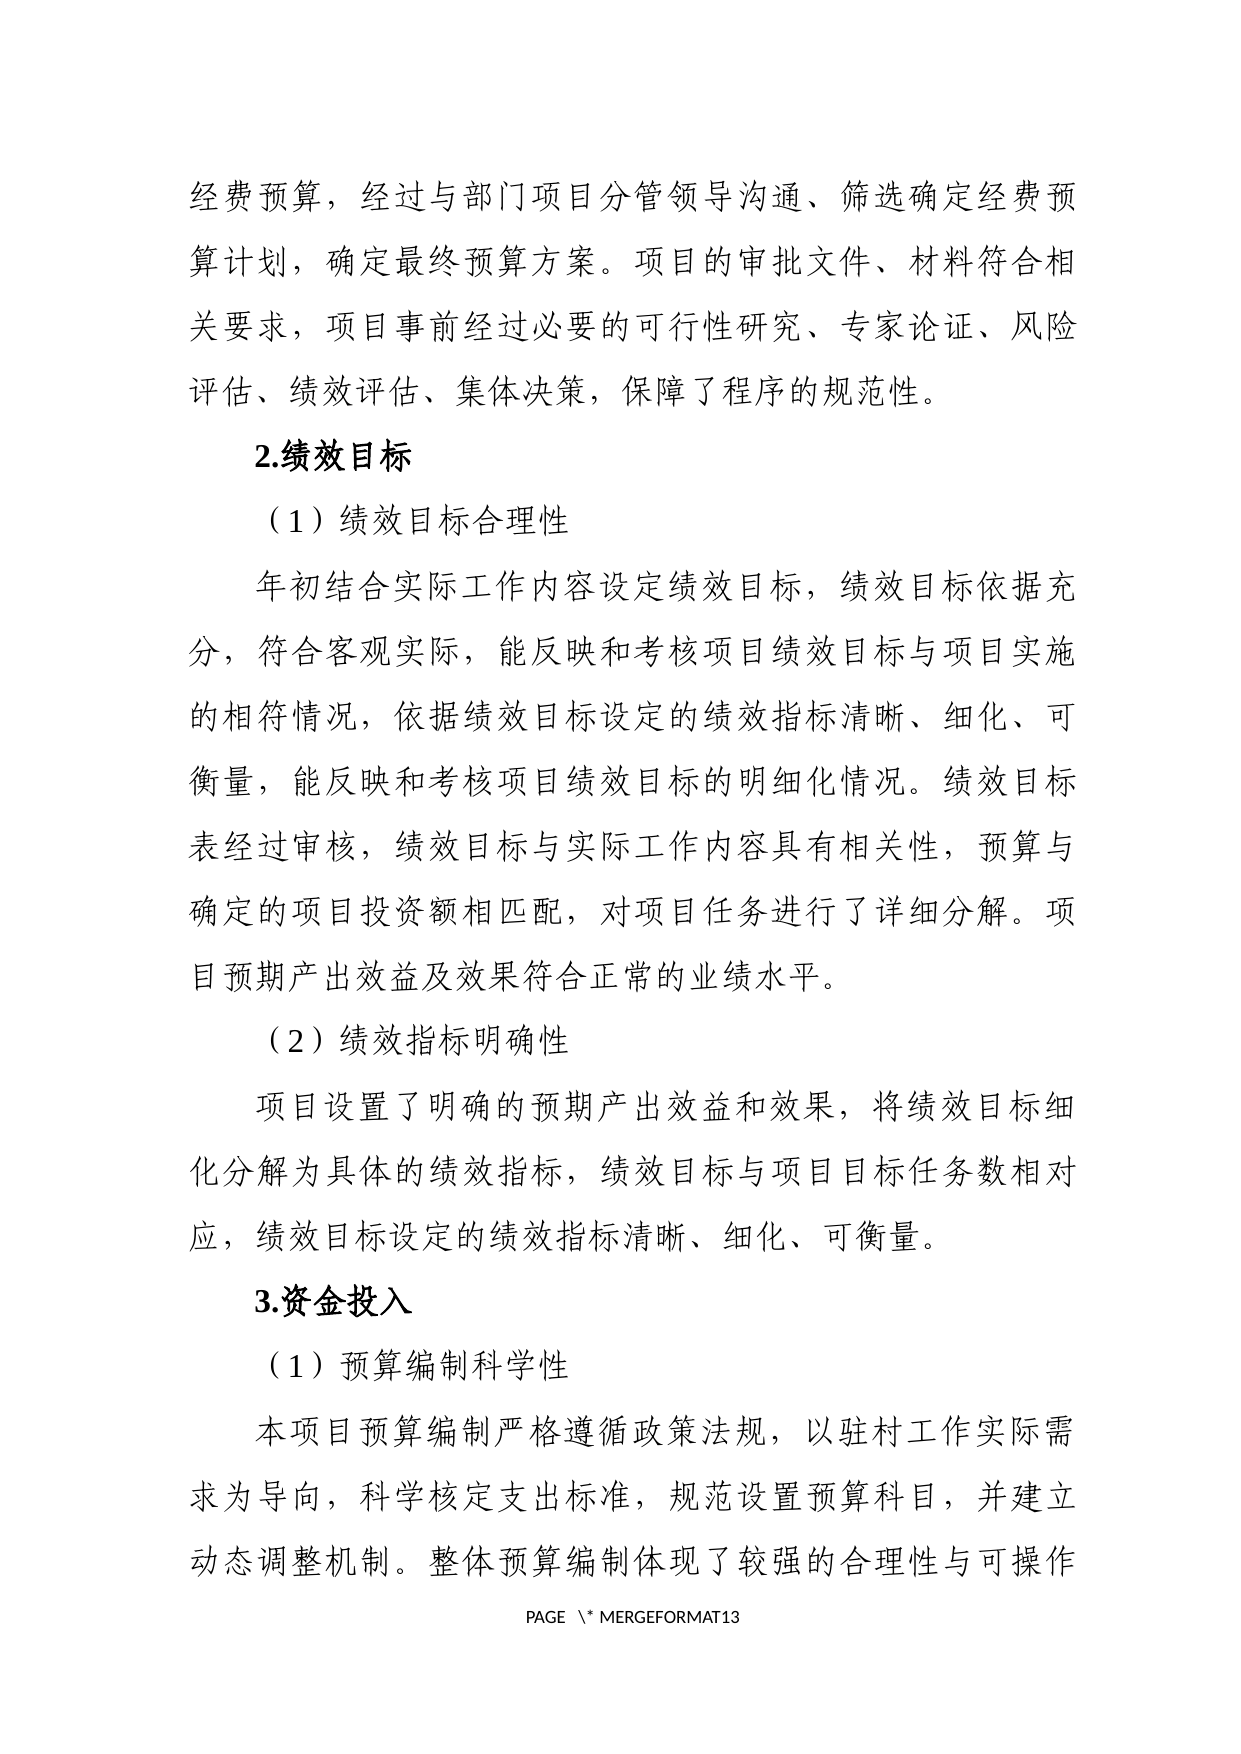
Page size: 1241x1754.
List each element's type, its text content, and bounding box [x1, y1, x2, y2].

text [187, 1397, 1078, 1592]
text （1）绩效目标合理性 [187, 487, 1078, 552]
text 年初结合实际工作内容设定绩效目标，绩效目标依据充分，符合客观实际，能反映和考核项目绩效目标与项目实施的相符情况，依据绩效目标设定的绩效指标清晰、细化、可衡量，能反映和考核项目绩效目标的明细化情况。绩效目标表经过审核，绩效目标与实际工作内容具有相关性，预算与确定的项目投资额相匹配，对项目任务进行了详细分解。项目预期产出效益及效果符合正常的业绩水平。 [187, 552, 1078, 1007]
text 2.绩效目标 [187, 422, 1078, 487]
text （1）预算编制科学性 [187, 1332, 1078, 1397]
text 3.资金投入 [187, 1267, 1078, 1332]
text （2）绩效指标明确性 [187, 1007, 1078, 1072]
text 项目设置了明确的预期产出效益和效果，将绩效目标细化分解为具体的绩效指标，绩效目标与项目目标任务数相对应，绩效目标设定的绩效指标清晰、细化、可衡量。 [187, 1072, 1078, 1267]
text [187, 162, 1078, 422]
